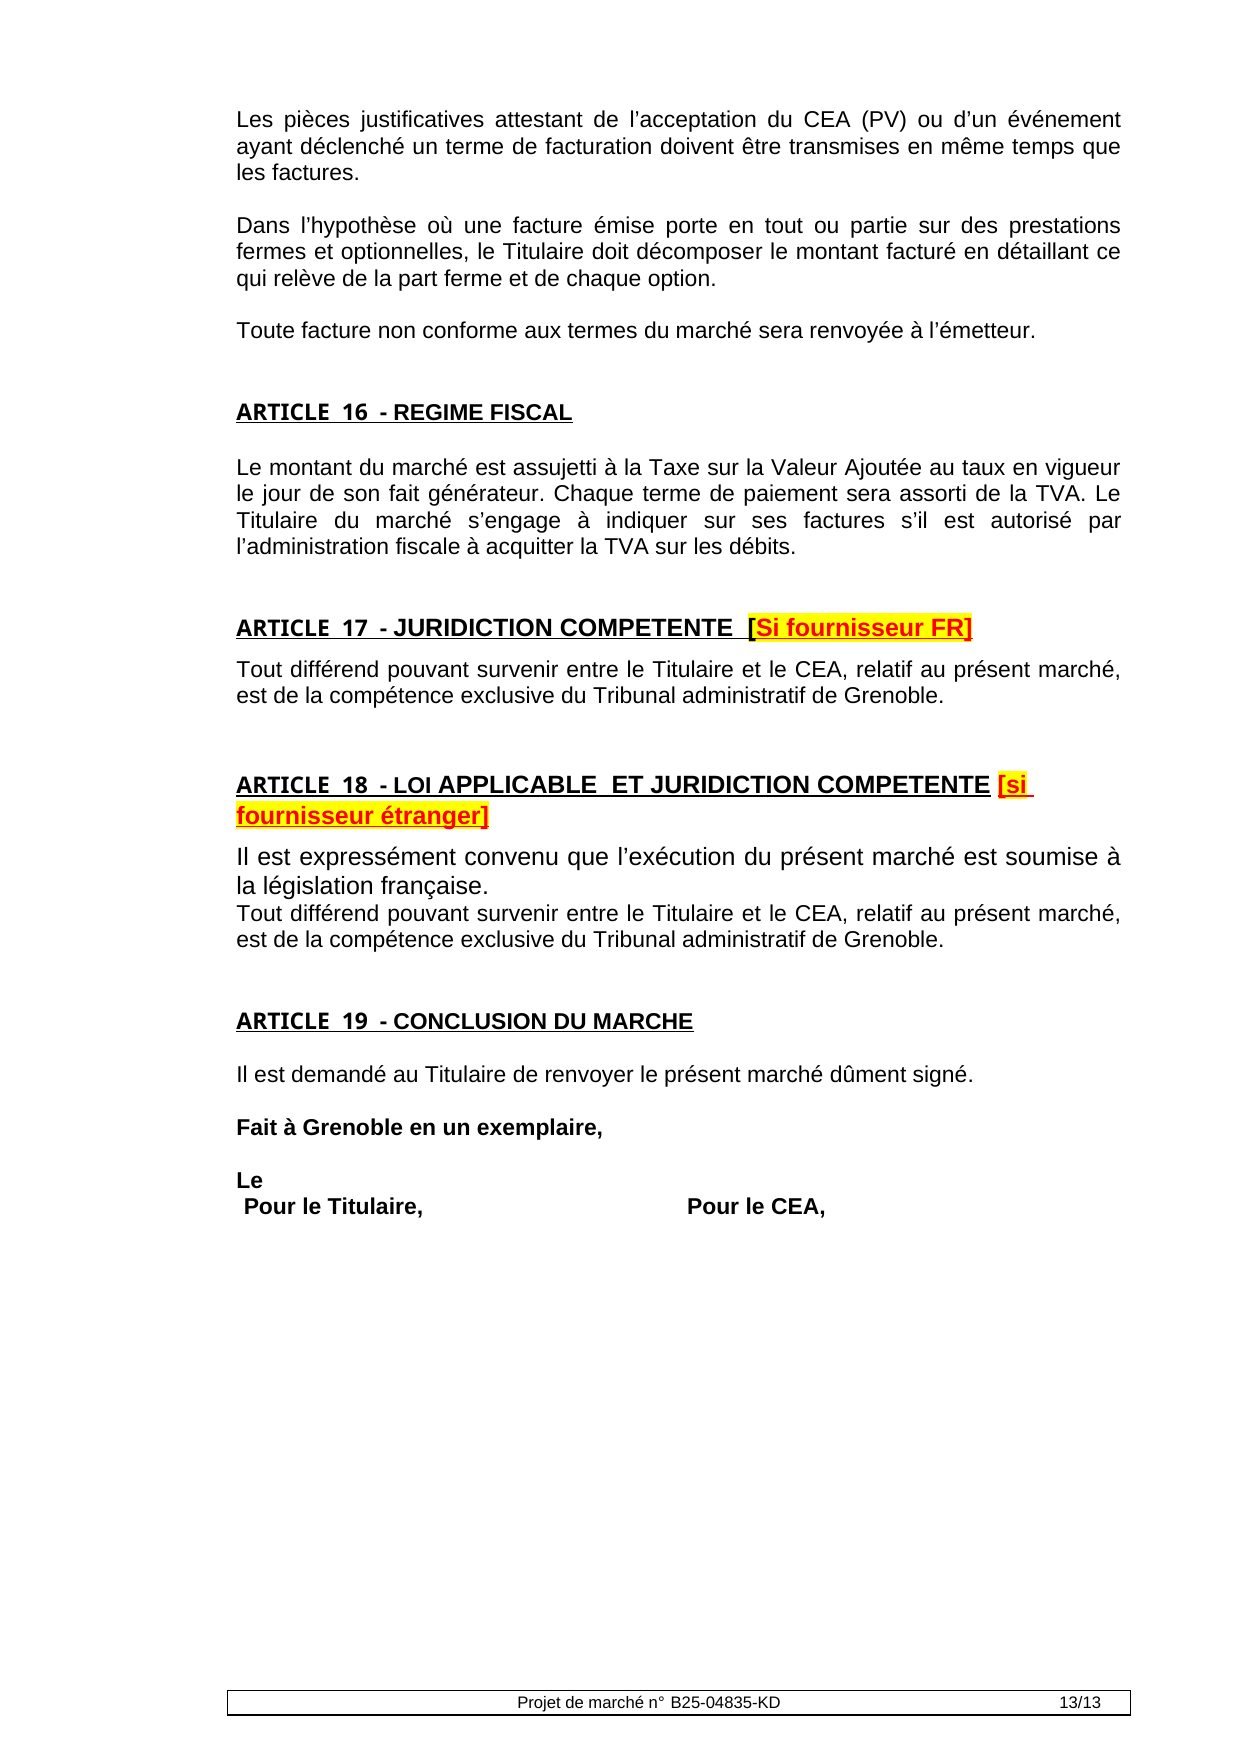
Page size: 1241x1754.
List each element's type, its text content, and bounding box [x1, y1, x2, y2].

text Le [236, 1167, 1122, 1193]
text Dans l’hypothèse où une facture émise porte en tout ou partie sur des prestations fermes et optionnelles, le Titulaire doit décomposer le montant facturé en détaillant ce qui relève de la part ferme et de chaque option. [236, 212, 1122, 291]
text Tout différend pouvant survenir entre le Titulaire et le CEA, relatif au présent marché, est de la compétence exclusive du Tribunal administratif de Grenoble. [236, 899, 1122, 952]
text Toute facture non conforme aux termes du marché sera renvoyée à l’émetteur. [236, 317, 1122, 343]
text Il est expressément convenu que l’exécution du présent marché est soumise à la législation française. [236, 842, 1122, 899]
table_header Pour le Titulaire, [236, 1193, 679, 1219]
subtitle JURIDICTION COMPETENTE [Si fournisseur FR] [236, 612, 1122, 643]
subtitle LOI APPLICABLE ET JURIDICTION COMPETENTE [si fournisseur étranger] [236, 769, 1122, 829]
text Tout différend pouvant survenir entre le Titulaire et le CEA, relatif au présent marché, est de la compétence exclusive du Tribunal administratif de Grenoble. [236, 656, 1122, 708]
text Le montant du marché est assujetti à la Taxe sur la Valeur Ajoutée au taux en vigueur le jour de son fait générateur. Chaque terme de paiement sera assorti de la TVA. Le Titulaire du marché s’engage à indiquer sur ses factures s’il est autorisé par l’administration fiscale à acquitter la TVA sur les débits. [236, 454, 1122, 559]
text Fait à Grenoble en un exemplaire, [236, 1114, 1122, 1140]
table_header Pour le CEA, [680, 1193, 1122, 1219]
subtitle REGIME FISCAL [236, 396, 1122, 427]
subtitle CONCLUSION DU MARCHE [236, 1005, 1122, 1036]
text Les pièces justificatives attestant de l’acceptation du CEA (PV) ou d’un événement ayant déclenché un terme de facturation doivent être transmises en même temps que les factures. [236, 106, 1122, 185]
text Il est demandé au Titulaire de renvoyer le présent marché dûment signé. [236, 1061, 1122, 1087]
